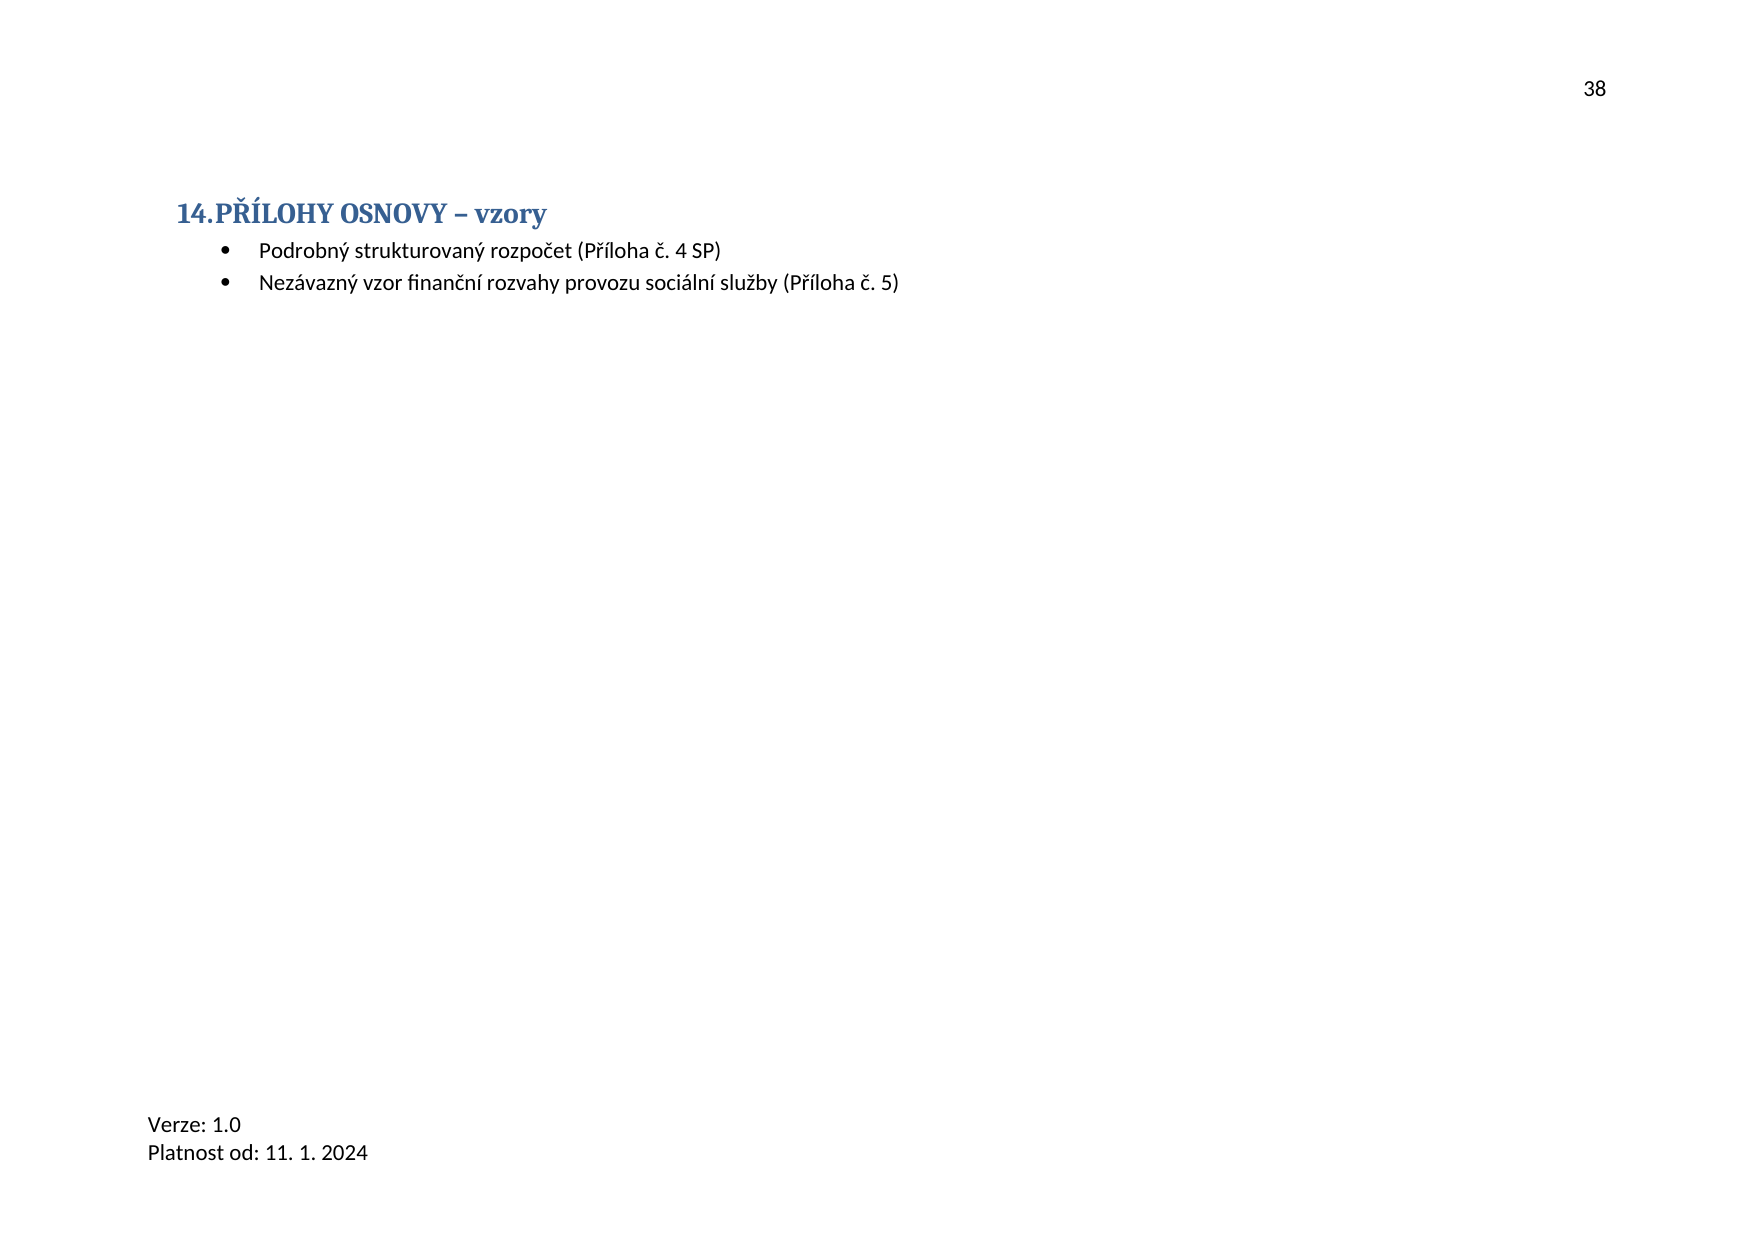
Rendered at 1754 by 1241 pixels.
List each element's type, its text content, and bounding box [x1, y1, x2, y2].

list Nezávazný vzor finanční rozvahy provozu sociální služby (Příloha č. 5) [221, 268, 1606, 296]
subtitle PŘÍLOHY OSNOVY – vzory [177, 198, 1606, 231]
list Podrobný strukturovaný rozpočet (Příloha č. 4 SP) [221, 236, 1606, 264]
